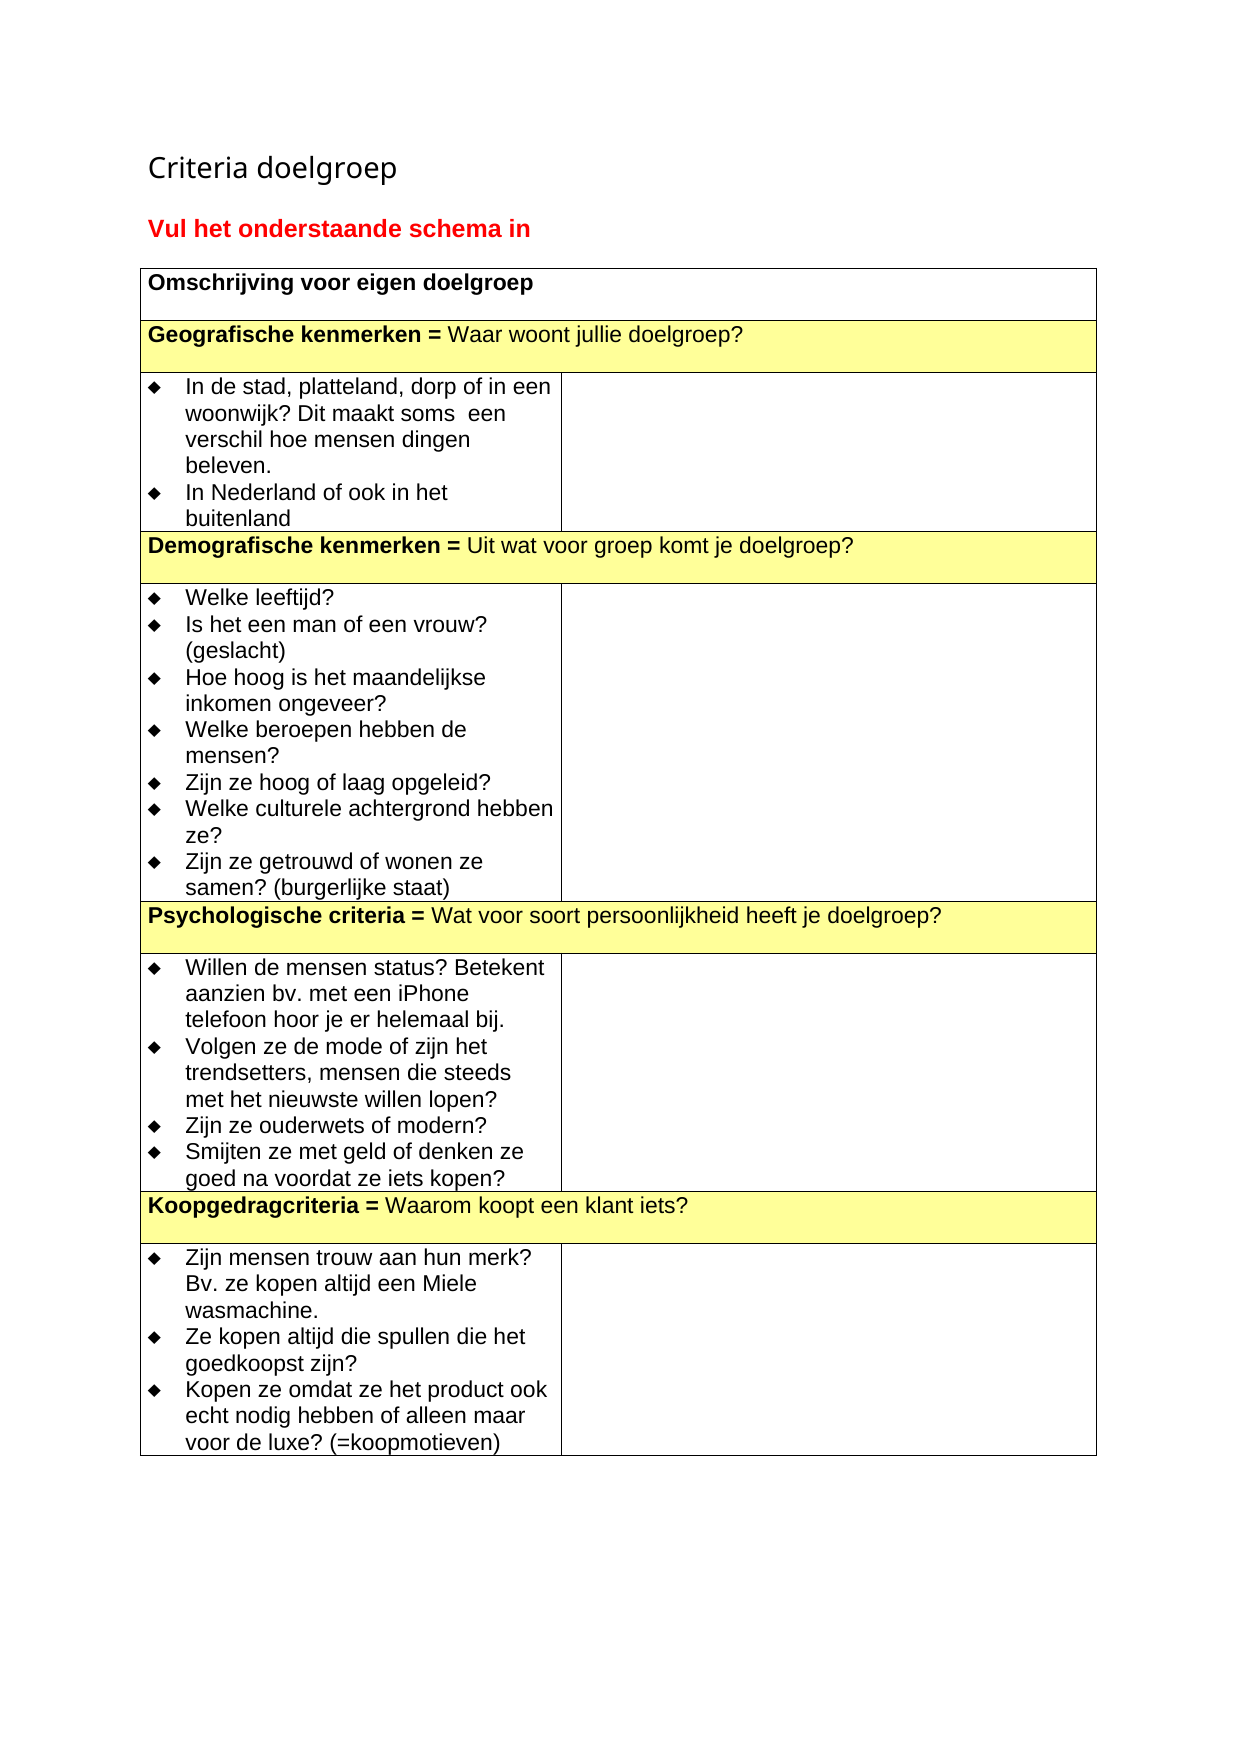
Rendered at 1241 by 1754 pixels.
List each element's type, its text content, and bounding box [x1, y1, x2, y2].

table_cell Zijn mensen trouw aan hun merk? Bv. ze kopen altijd een Miele wasmachine. Ze kopen altijd die spullen die het goedkoopst zijn? Kopen ze omdat ze het product ook echt nodig hebben of alleen maar voor de luxe? (=koopmotieven) [141, 1244, 561, 1455]
table_cell Koopgedragcriteria = Waarom koopt een klant iets? [141, 1192, 1096, 1243]
text Criteria doelgroep [148, 148, 1093, 187]
table_cell [562, 373, 1096, 531]
text Vul het onderstaande schema in [148, 214, 1093, 243]
table_cell [562, 584, 1096, 901]
table_cell In de stad, platteland, dorp of in een woonwijk? Dit maakt soms een verschil hoe mensen dingen beleven. In Nederland of ook in het buitenland [141, 373, 561, 531]
table_cell Demografische kenmerken = Uit wat voor groep komt je doelgroep? [141, 532, 1096, 583]
table_cell [562, 1244, 1096, 1455]
table_cell Willen de mensen status? Betekent aanzien bv. met een iPhone telefoon hoor je er helemaal bij. Volgen ze de mode of zijn het trendsetters, mensen die steeds met het nieuwste willen lopen? Zijn ze ouderwets of modern? Smijten ze met geld of denken ze goed na voordat ze iets kopen? [141, 954, 561, 1191]
table_cell Geografische kenmerken = Waar woont jullie doelgroep? [141, 321, 1096, 372]
table_cell Welke leeftijd? Is het een man of een vrouw? (geslacht) Hoe hoog is het maandelijkse inkomen ongeveer? Welke beroepen hebben de mensen? Zijn ze hoog of laag opgeleid? Welke culturele achtergrond hebben ze? Zijn ze getrouwd of wonen ze samen? (burgerlijke staat) [141, 584, 561, 901]
table_cell [562, 954, 1096, 1191]
table_header Omschrijving voor eigen doelgroep [141, 269, 1096, 320]
table_cell Psychologische criteria = Wat voor soort persoonlijkheid heeft je doelgroep? [141, 902, 1096, 953]
